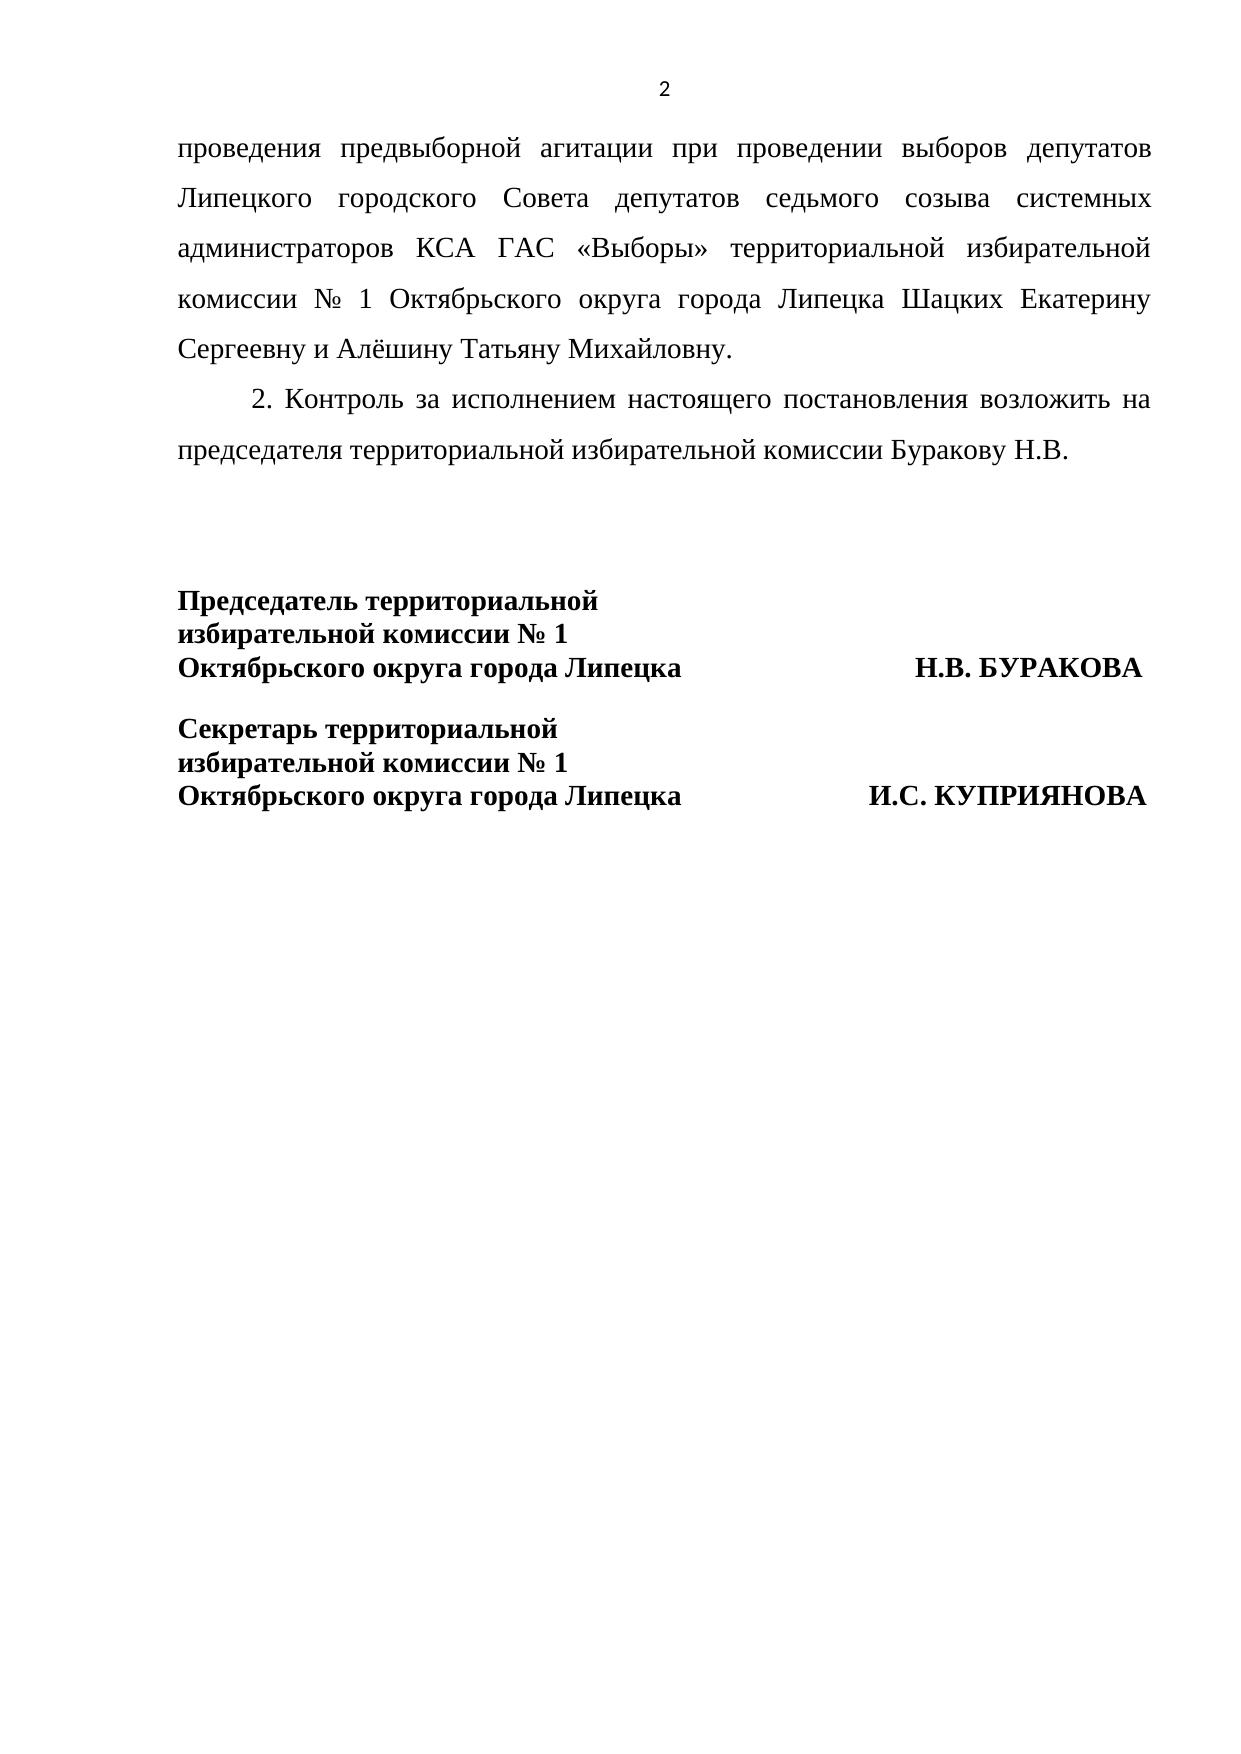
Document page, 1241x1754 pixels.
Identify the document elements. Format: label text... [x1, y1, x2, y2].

text избирательной комиссии № 1 [177, 745, 1152, 778]
text 2. Контроль за исполнением настоящего постановления возложить на председателя территориальной избирательной комиссии Буракову Н.В. [177, 381, 1152, 465]
text Председатель территориальной [177, 583, 1152, 616]
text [177, 130, 1152, 365]
text Октябрьского округа города Липецка Н.В. БУРАКОВА [177, 650, 1152, 683]
text избирательной комиссии № 1 [177, 616, 1152, 650]
text Октябрьского округа города Липецка И.С. КУПРИЯНОВА [177, 778, 1152, 812]
text Секретарь территориальной [177, 711, 1152, 745]
